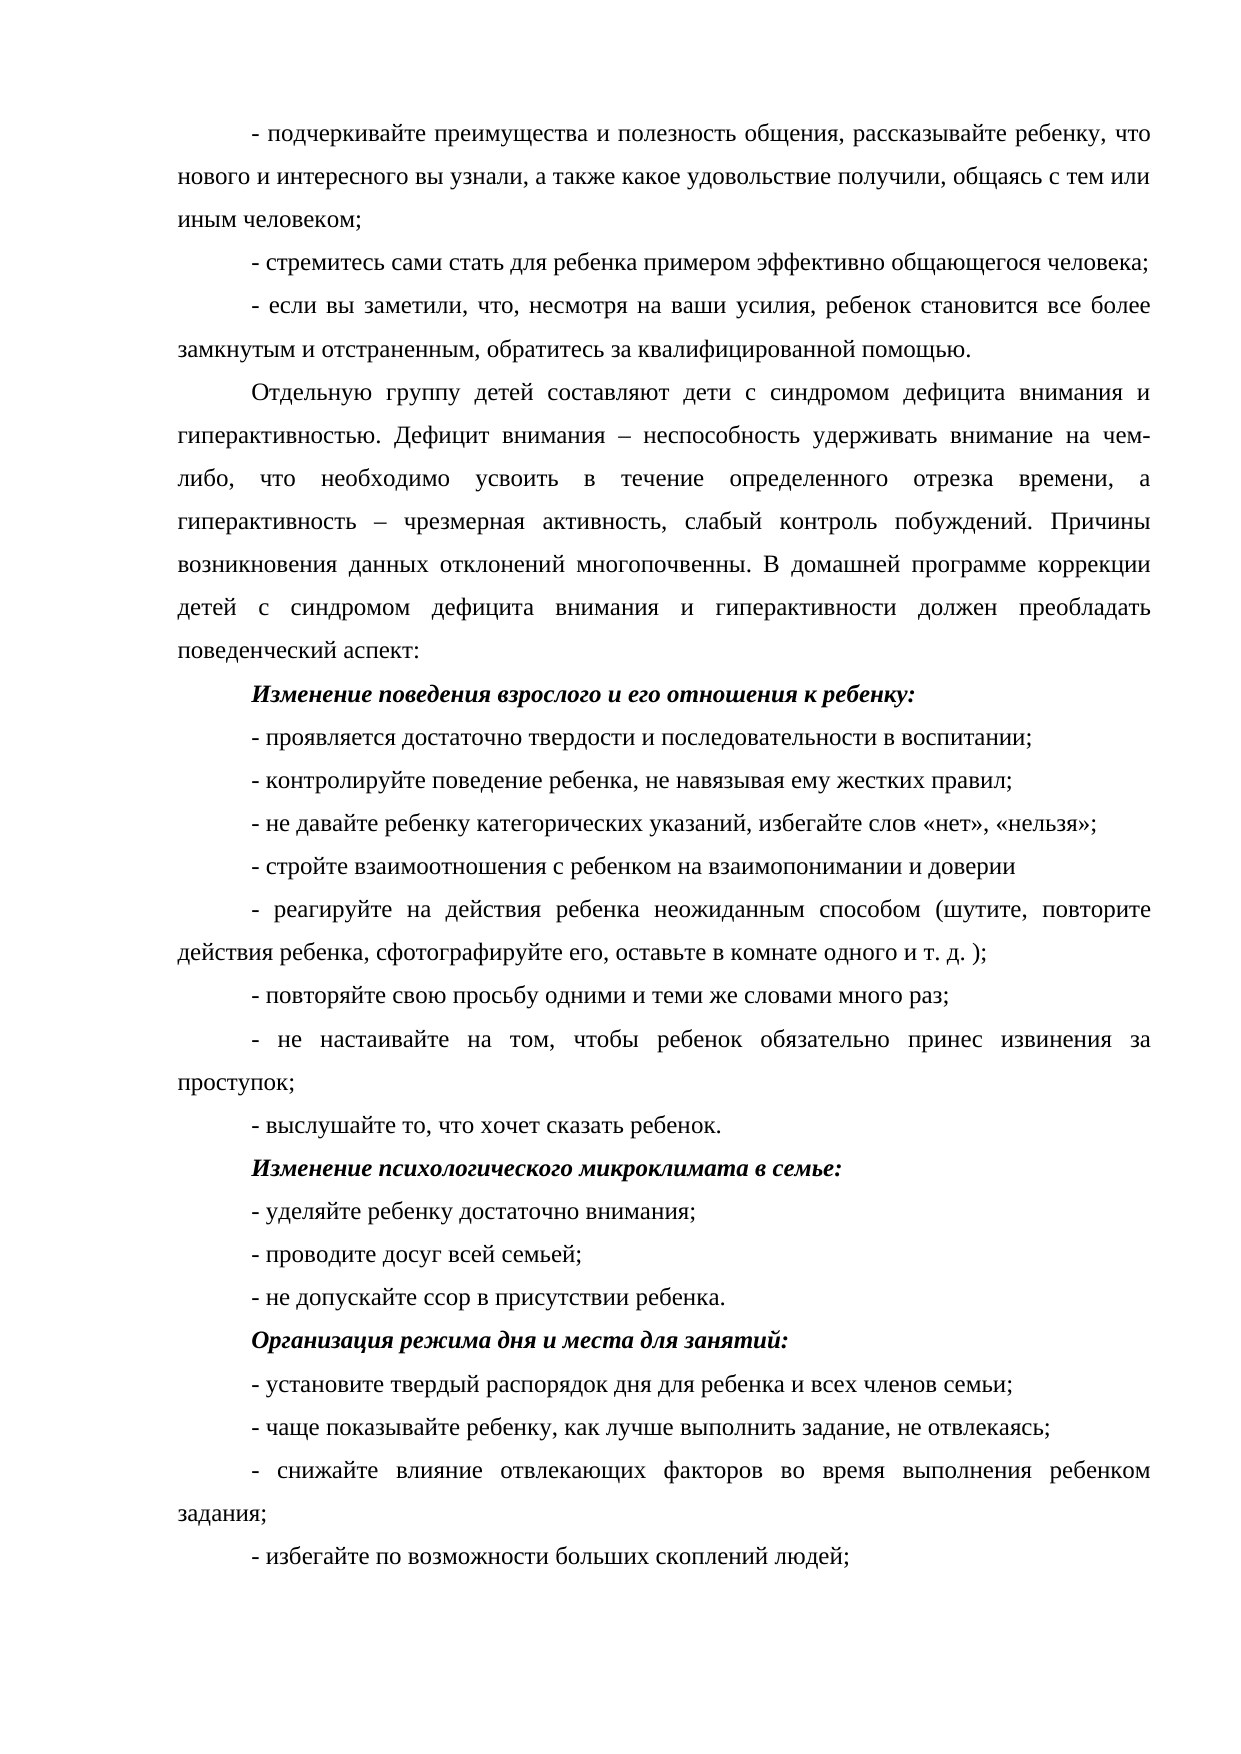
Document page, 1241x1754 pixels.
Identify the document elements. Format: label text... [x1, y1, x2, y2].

text - повторяйте свою просьбу одними и теми же словами много раз; [177, 981, 1152, 1009]
text Организация режима дня и места для занятий: [177, 1326, 1152, 1354]
text Отдельную группу детей составляют дети с синдромом дефицита внимания и гиперактивностью. Дефицит внимания – неспособность удерживать внимание на чем-либо, что необходимо усвоить в течение определенного отрезка времени, а гиперактивность – чрезмерная активность, слабый контроль побуждений. Причины возникновения данных отклонений многопочвенны. В домашней программе коррекции детей с синдромом дефицита внимания и гиперактивности должен преобладать поведенческий аспект: [177, 377, 1152, 664]
text Изменение поведения взрослого и его отношения к ребенку: [177, 679, 1152, 707]
text - если вы заметили, что, несмотря на ваши усилия, ребенок становится все более замкнутым и отстраненным, обратитесь за квалифицированной помощью. [177, 291, 1152, 362]
text - не давайте ребенку категорических указаний, избегайте слов «нет», «нельзя»; [177, 808, 1152, 837]
text - не настаивайте на том, чтобы ребенок обязательно принес извинения за проступок; [177, 1024, 1152, 1096]
text - снижайте влияние отвлекающих факторов во время выполнения ребенком задания; [177, 1455, 1152, 1527]
text - избегайте по возможности больших скоплений людей; [177, 1541, 1152, 1570]
text - выслушайте то, что хочет сказать ребенок. [177, 1110, 1152, 1139]
text Изменение психологического микроклимата в семье: [177, 1153, 1152, 1182]
text - чаще показывайте ребенку, как лучше выполнить задание, не отвлекаясь; [177, 1412, 1152, 1441]
text - контролируйте поведение ребенка, не навязывая ему жестких правил; [177, 765, 1152, 794]
text - не допускайте ссор в присутствии ребенка. [177, 1282, 1152, 1311]
text - проводите досуг всей семьей; [177, 1239, 1152, 1268]
text - реагируйте на действия ребенка неожиданным способом (шутите, повторите действия ребенка, сфотографируйте его, оставьте в комнате одного и т. д. ); [177, 894, 1152, 966]
text - подчеркивайте преимущества и полезность общения, рассказывайте ребенку, что нового и интересного вы узнали, а также какое удовольствие получили, общаясь с тем или иным человеком; [177, 118, 1152, 233]
text - установите твердый распорядок дня для ребенка и всех членов семьи; [177, 1369, 1152, 1397]
text - стройте взаимоотношения с ребенком на взаимопонимании и доверии [177, 851, 1152, 880]
text - уделяйте ребенку достаточно внимания; [177, 1196, 1152, 1225]
text - проявляется достаточно твердости и последовательности в воспитании; [177, 722, 1152, 751]
text - стремитесь сами стать для ребенка примером эффективно общающегося человека; [177, 247, 1152, 276]
